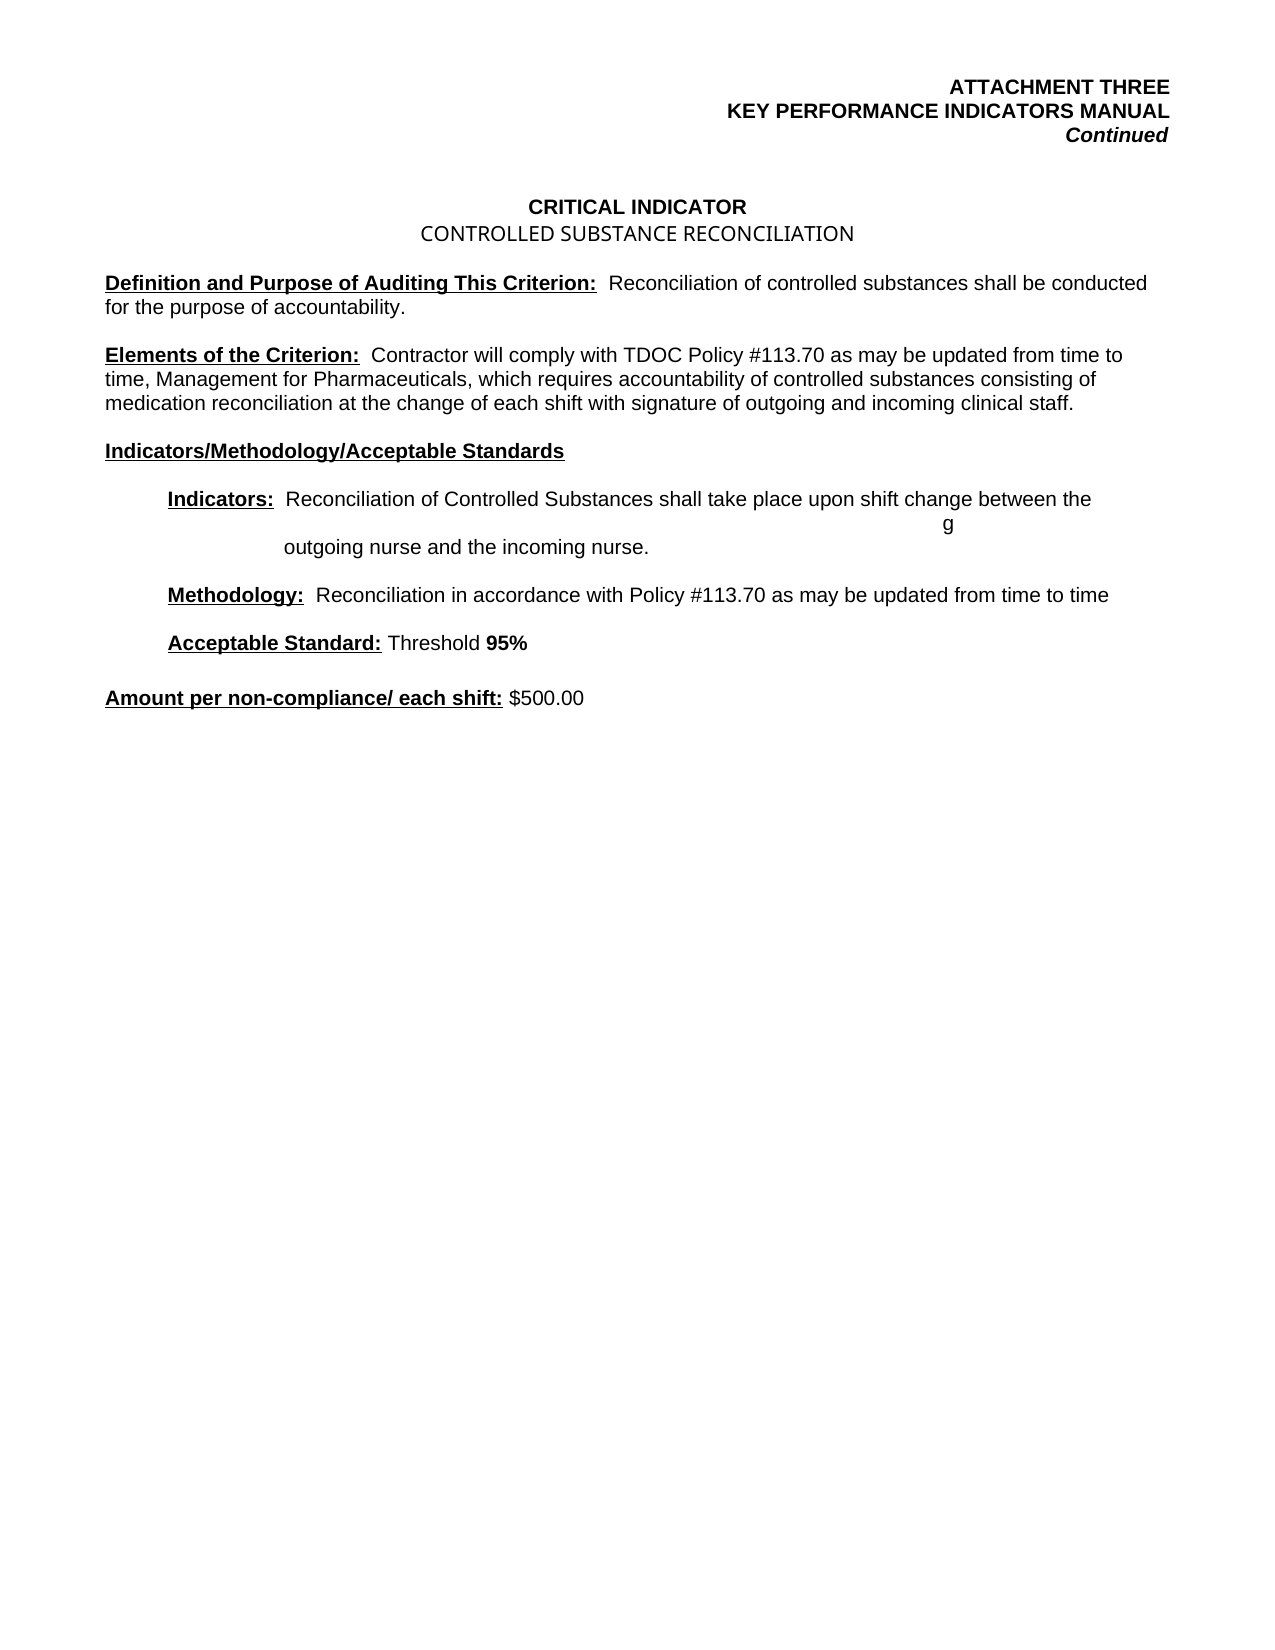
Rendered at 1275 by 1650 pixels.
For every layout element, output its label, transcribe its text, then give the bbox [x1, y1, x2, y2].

text ATTACHMENT THREE [105, 75, 1170, 99]
text Continued [105, 123, 1170, 147]
text outgoing nurse and the incoming nurse. [105, 535, 1170, 559]
text Definition and Purpose of Auditing This Criterion: Reconciliation of controlled substances shall be conducted for the purpose of accountability. [105, 271, 1170, 319]
text Methodology: Reconciliation in accordance with Policy #113.70 as may be updated from time to time [105, 583, 1170, 607]
text Indicators: Reconciliation of Controlled Substances shall take place upon shift change between the g [105, 487, 1170, 535]
text Controlled Substance Reconciliation [105, 219, 1170, 247]
text Amount per non-compliance/ each shift: $500.00 [105, 686, 1170, 710]
text KEY PERFORMANCE INDICATORS MANUAL [105, 99, 1170, 123]
text Elements of the Criterion: Contractor will comply with TDOC Policy #113.70 as may be updated from time to time, Management for Pharmaceuticals, which requires accountability of controlled substances consisting of medication reconciliation at the change of each shift with signature of outgoing and incoming clinical staff. [105, 343, 1170, 415]
text CRITICAL INDICATOR [105, 195, 1170, 219]
text Indicators/Methodology/Acceptable Standards [105, 439, 1170, 463]
text Acceptable Standard: Threshold 95% [105, 631, 1170, 654]
